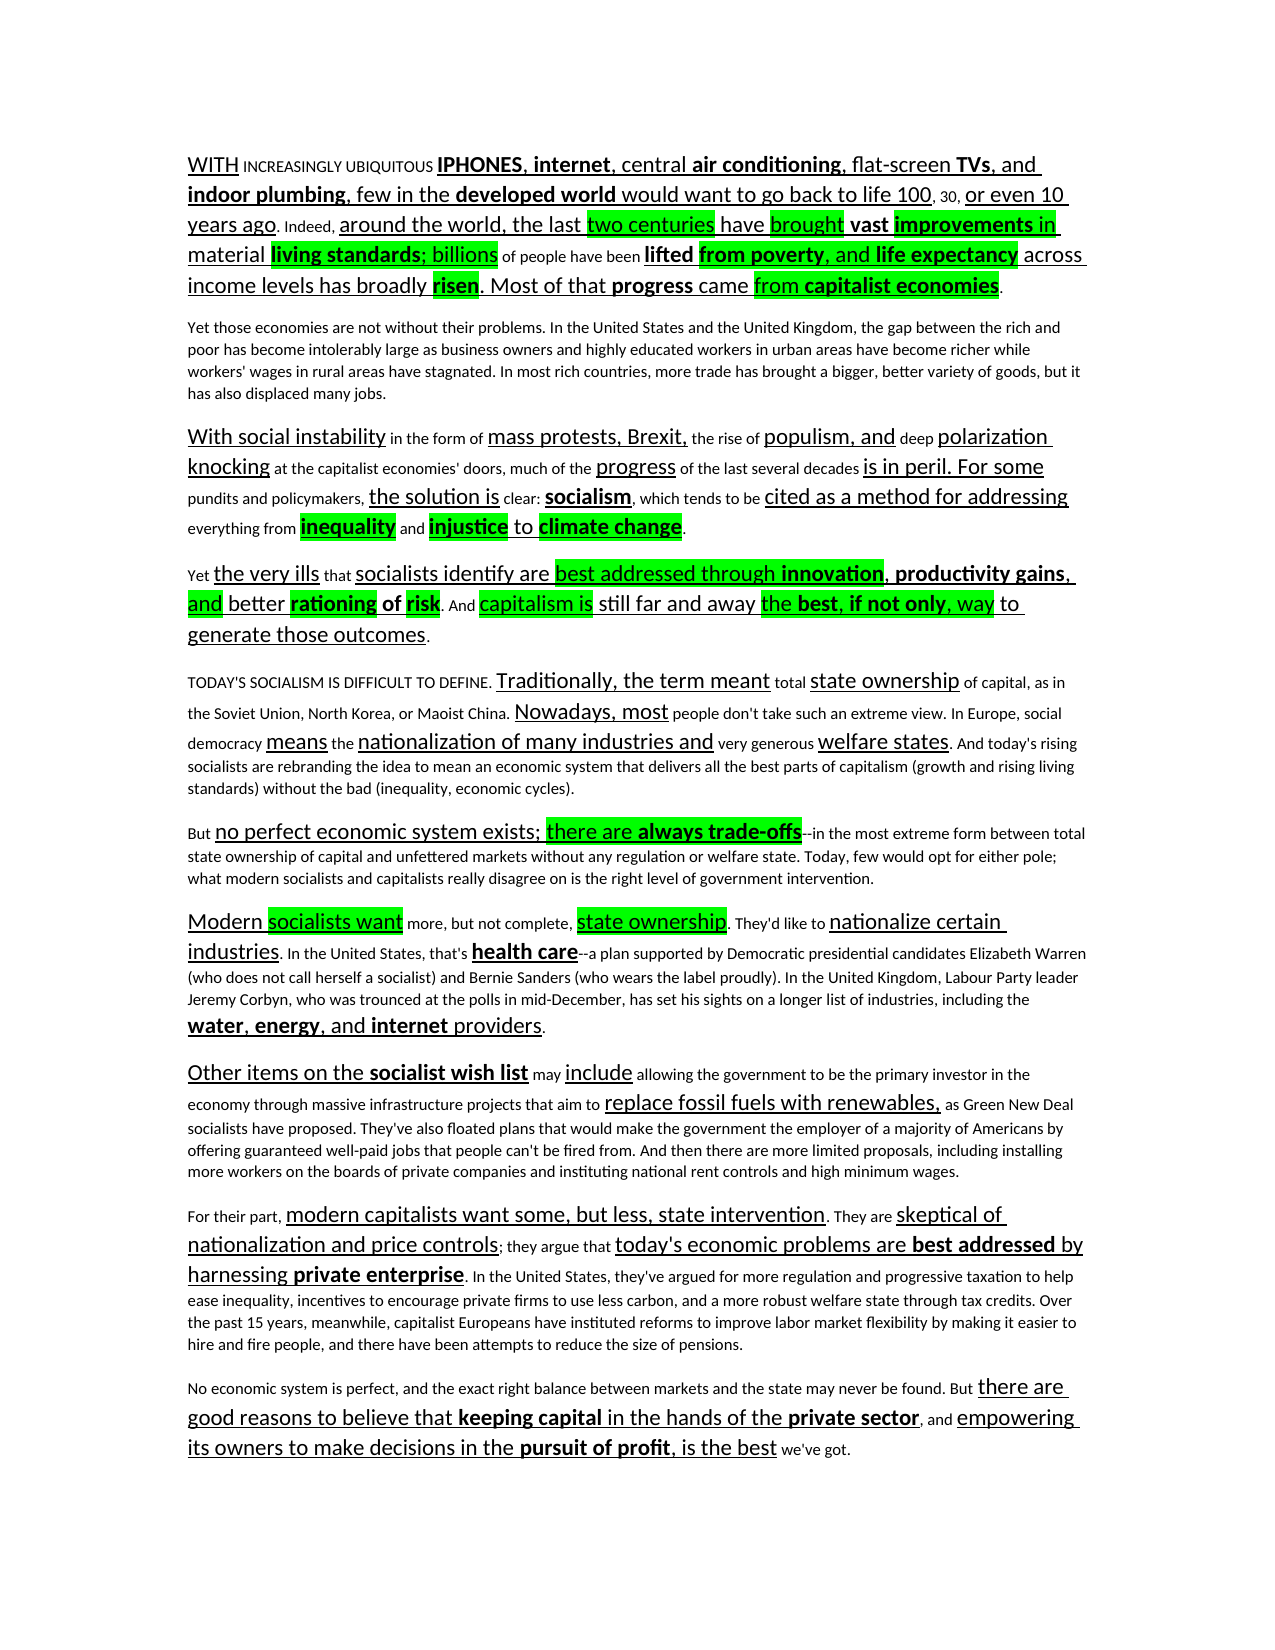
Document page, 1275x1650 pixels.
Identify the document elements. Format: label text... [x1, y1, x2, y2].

text TODAY'S SOCIALISM IS DIFFICULT TO DEFINE. Traditionally, the term meant total state ownership of capital, as in the Soviet Union, North Korea, or Maoist China. Nowadays, most people don't take such an extreme view. In Europe, social democracy means the nationalization of many industries and very generous welfare states. And today's rising socialists are rebranding the idea to mean an economic system that delivers all the best parts of capitalism (growth and rising living standards) without the bad (inequality, economic cycles). [187, 667, 1087, 799]
text Yet those economies are not without their problems. In the United States and the United Kingdom, the gap between the rich and poor has become intolerably large as business owners and highly educated workers in urban areas have become richer while workers' wages in rural areas have stagnated. In most rich countries, more trade has brought a bigger, better variety of goods, but it has also displaced many jobs. [187, 318, 1087, 404]
text But no perfect economic system exists; there are always trade-offs--in the most extreme form between total state ownership of capital and unfettered markets without any regulation or welfare state. Today, few would opt for either pole; what modern socialists and capitalists really disagree on is the right level of government intervention. [187, 817, 1087, 889]
text Yet the very ills that socialists identify are best addressed through innovation, productivity gains, and better rationing of risk. And capitalism is still far and away the best, if not only, way to generate those outcomes. [187, 559, 1087, 648]
text Modern socialists want more, but not complete, state ownership. They'd like to nationalize certain industries. In the United States, that's health care--a plan supported by Democratic presidential candidates Elizabeth Warren (who does not call herself a socialist) and Bernie Sanders (who wears the label proudly). In the United Kingdom, Labour Party leader Jeremy Corbyn, who was trounced at the polls in mid-December, has set his sights on a longer list of industries, including the water, energy, and internet providers. [187, 907, 1087, 1039]
text Other items on the socialist wish list may include allowing the government to be the primary investor in the economy through massive infrastructure projects that aim to replace fossil fuels with renewables, as Green New Deal socialists have proposed. They've also floated plans that would make the government the employer of a majority of Americans by offering guaranteed well-paid jobs that people can't be fired from. And then there are more limited proposals, including installing more workers on the boards of private companies and instituting national rent controls and high minimum wages. [187, 1058, 1087, 1182]
text For their part, modern capitalists want some, but less, state intervention. They are skeptical of nationalization and price controls; they argue that today's economic problems are best addressed by harnessing private enterprise. In the United States, they've argued for more regulation and progressive taxation to help ease inequality, incentives to encourage private firms to use less carbon, and a more robust welfare state through tax credits. Over the past 15 years, meanwhile, capitalist Europeans have instituted reforms to improve labor market flexibility by making it easier to hire and fire people, and there have been attempts to reduce the size of pensions. [187, 1200, 1087, 1354]
text With social instability in the form of mass protests, Brexit, the rise of populism, and deep polarization knocking at the capitalist economies' doors, much of the progress of the last several decades is in peril. For some pundits and policymakers, the solution is clear: socialism, which tends to be cited as a method for addressing everything from inequality and injustice to climate change. [187, 422, 1087, 541]
text No economic system is perfect, and the exact right balance between markets and the state may never be found. But there are good reasons to believe that keeping capital in the hands of the private sector, and empowering its owners to make decisions in the pursuit of profit, is the best we've got. [187, 1372, 1087, 1461]
text WITH INCREASINGLY UBIQUITOUS IPHONES, internet, central air conditioning, flat-screen TVs, and indoor plumbing, few in the developed world would want to go back to life 100, 30, or even 10 years ago. Indeed, around the world, the last two centuries have brought vast improvements in material living standards; billions of people have been lifted from poverty, and life expectancy across income levels has broadly risen. Most of that progress came from capitalist economies. [187, 150, 1087, 299]
